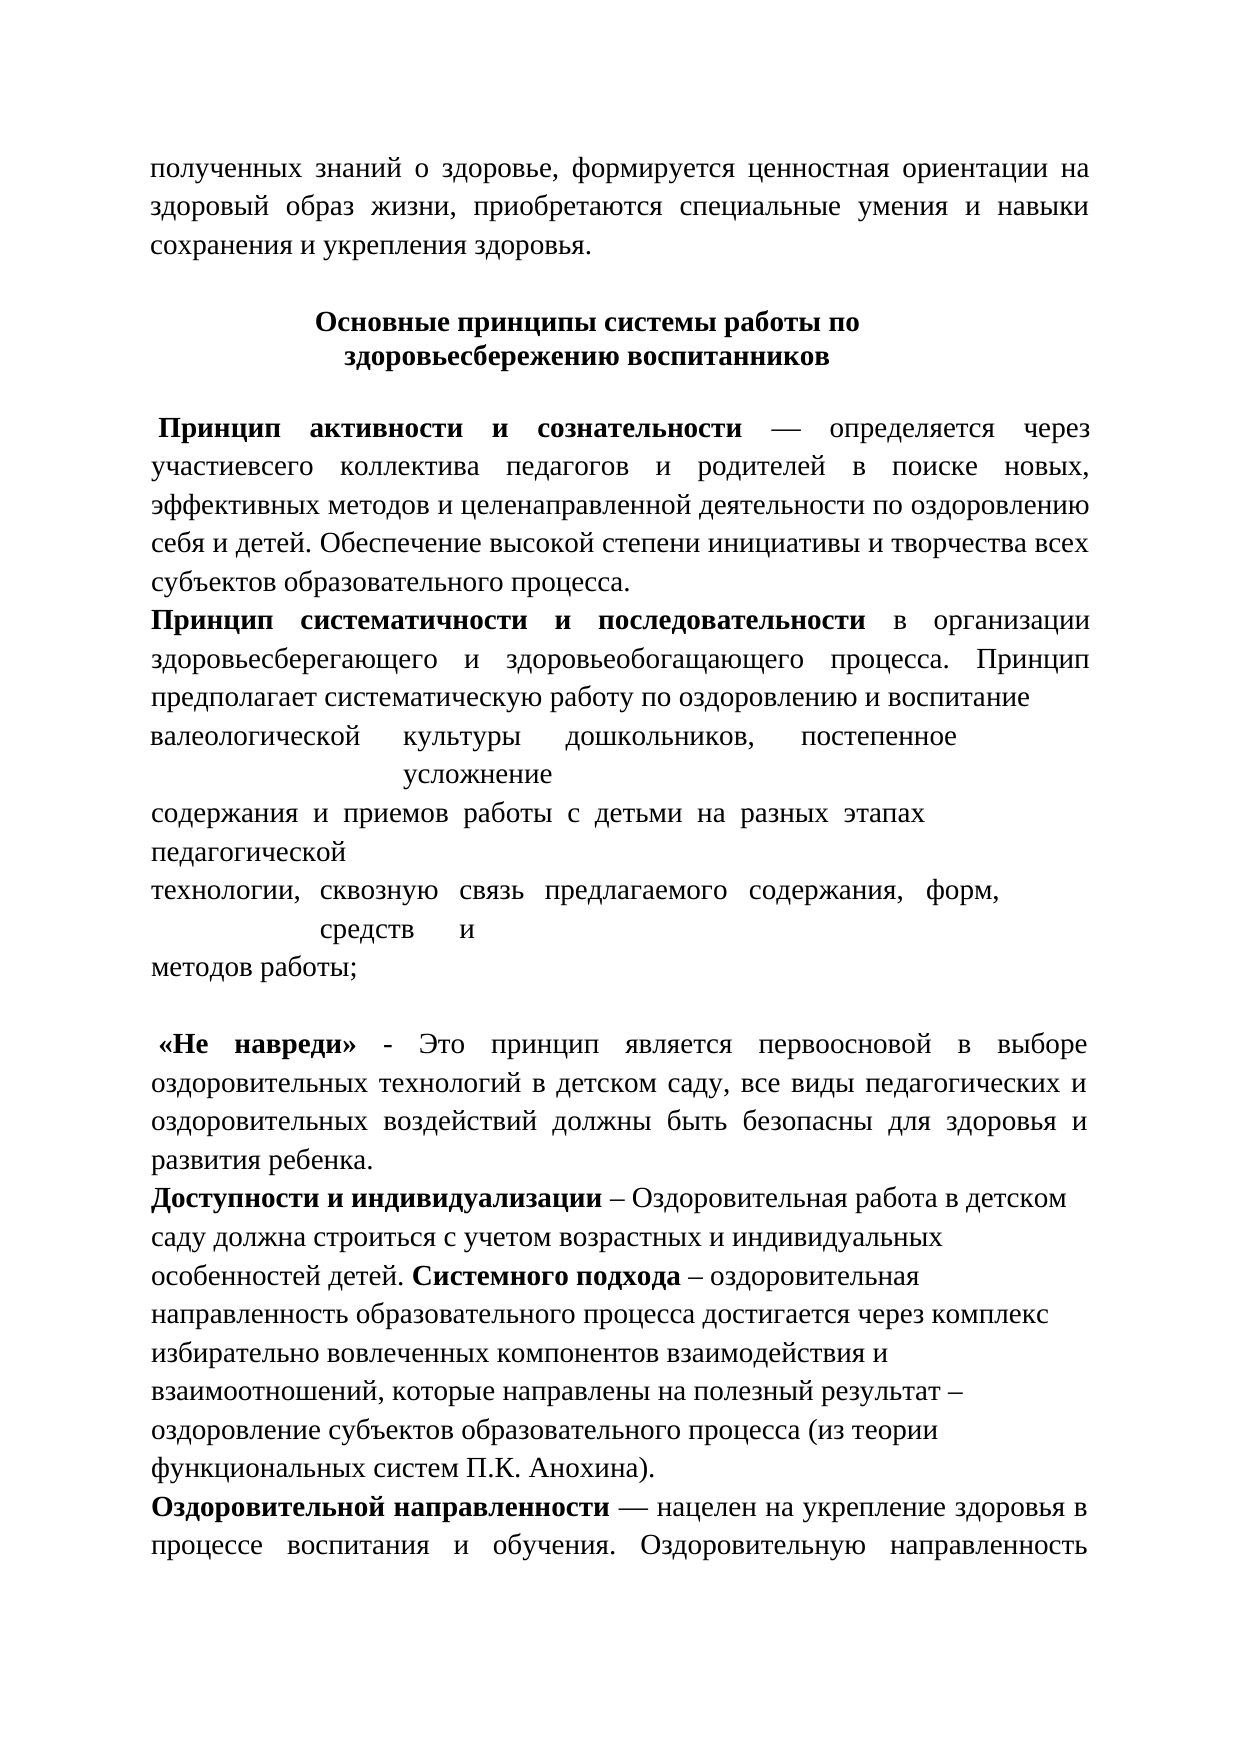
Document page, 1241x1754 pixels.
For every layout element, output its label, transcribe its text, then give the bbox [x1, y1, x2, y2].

text Принцип активности и сознательности — определяется через участиевсего коллектива педагогов и родителей в поиске новых, эффективных методов и целенаправленной деятельности по оздоровлению себя и детей. Обеспечение высокой степени инициативы и творчества всех субъектов образовательного процесса. [151, 410, 1090, 597]
text Принцип систематичности и последовательности в организации здоровьесберегающего и здоровьеобогащающего процесса. Принцип предполагает систематическую работу по оздоровлению и воспитание [151, 602, 1090, 713]
text Доступности и индивидуализации – Оздоровительная работа в детском саду должна строиться с учетом возрастных и индивидуальных особенностей детей. Системного подхода – оздоровительная направленность образовательного процесса достигается через комплекс избирательно вовлеченных компонентов взаимодействия и взаимоотношений, которые направлены на полезный результат – оздоровление субъектов образовательного процесса (из теории функциональных систем П.К. Анохина). [151, 1181, 1090, 1484]
text содержания и приемов работы с детьми на разных этапах педагогической [151, 795, 1090, 867]
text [151, 1489, 1088, 1561]
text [150, 150, 1090, 261]
text валеологической культуры дошкольников, постепенное усложнение [150, 718, 1090, 790]
text «Не навреди» - Это принцип является первоосновой в выборе оздоровительных технологий в детском саду, все виды педагогических и оздоровительных воздействий должны быть безопасны для здоровья и развития ребенка. [151, 1026, 1088, 1176]
text Основные принципы системы работы по здоровьесбережению воспитанников [224, 304, 951, 371]
text методов работы; [151, 949, 1090, 983]
text технологии, сквозную связь предлагаемого содержания, форм, средств и [151, 872, 1090, 944]
